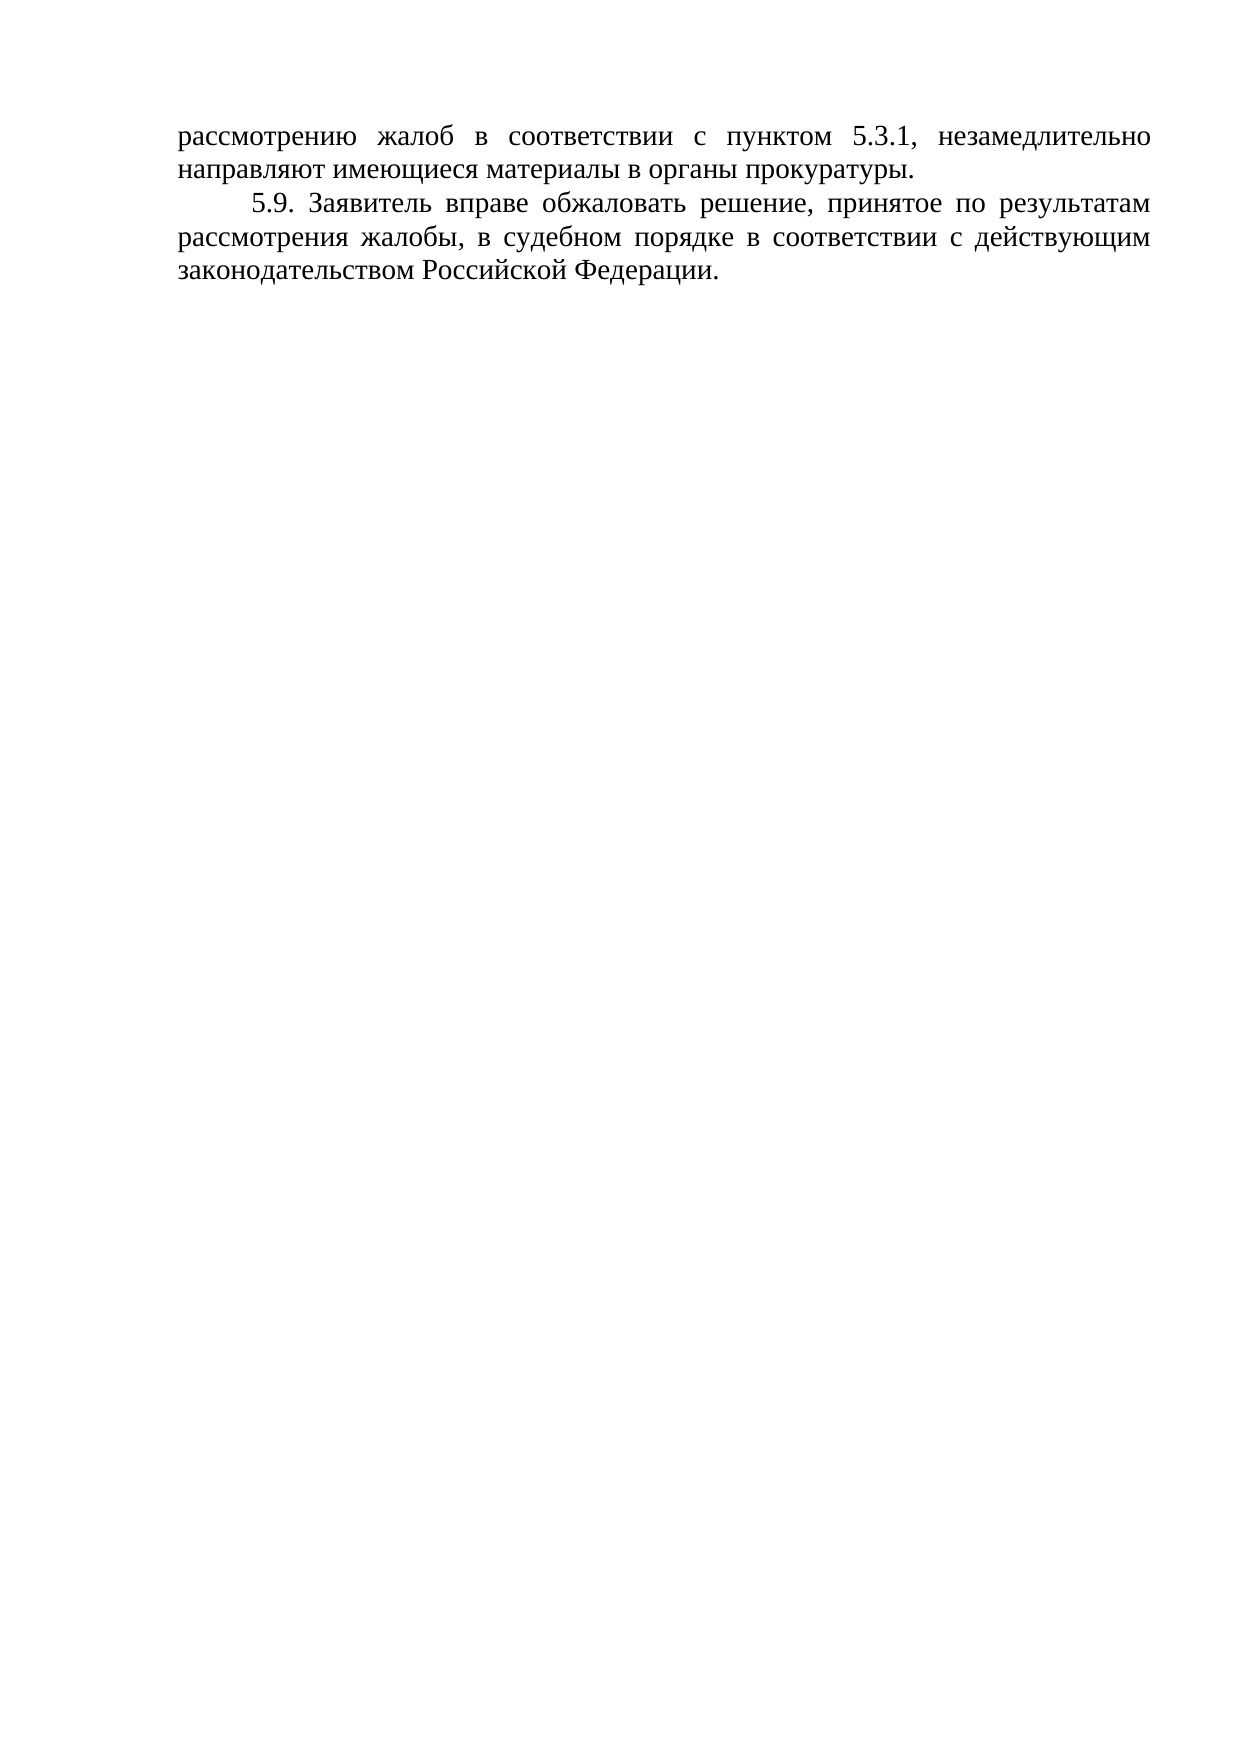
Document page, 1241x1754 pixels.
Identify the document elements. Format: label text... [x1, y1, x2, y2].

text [177, 118, 1152, 185]
text 5.9. Заявитель вправе обжаловать решение, принятое по результатам рассмотрения жалобы, в судебном порядке в соответствии с действующим законодательством Российской Федерации. [177, 185, 1152, 286]
